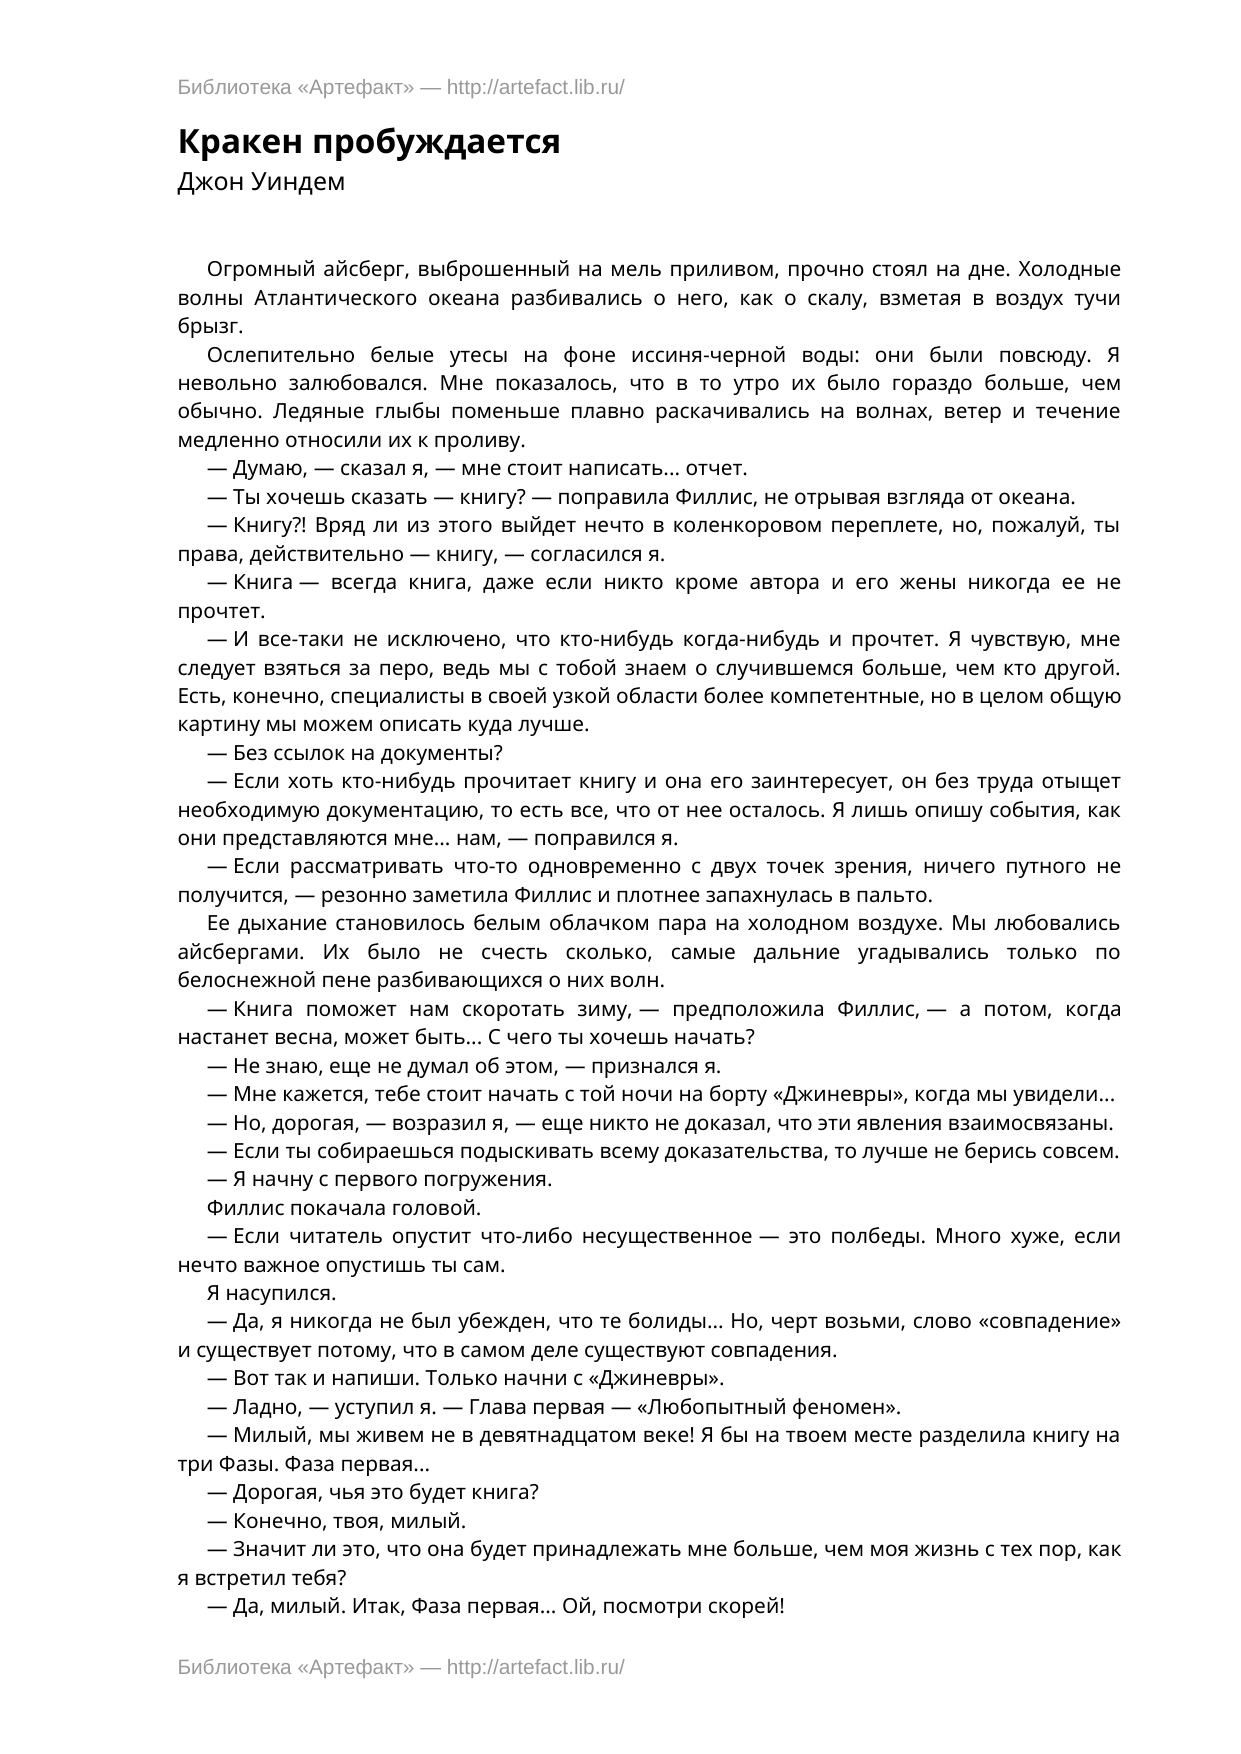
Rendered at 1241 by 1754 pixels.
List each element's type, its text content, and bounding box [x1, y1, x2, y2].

text — Но, дорогая, — возразил я, — еще никто не доказал, что эти явления взаимосвязаны. [177, 1108, 1122, 1136]
text — Вот так и напиши. Только начни с «Джиневры». [177, 1363, 1122, 1392]
text — Конечно, твоя, милый. [177, 1506, 1122, 1534]
text — Думаю, — сказал я, — мне стоит написать... отчет. [177, 453, 1122, 482]
text — Ты хочешь сказать — книгу? — поправила Филлис, не отрывая взгляда от океана. [177, 482, 1122, 510]
text — Если читатель опустит что-либо несущественное — это полбеды. Много хуже, если нечто важное опустишь ты сам. [177, 1221, 1122, 1278]
text — Мне кажется, тебе стоит начать с той ночи на борту «Джиневры», когда мы увидели... [177, 1079, 1122, 1108]
subtitle Кракен пробуждается [177, 118, 1122, 163]
text — Ладно, — уступил я. — Глава первая — «Любопытный феномен». [177, 1392, 1122, 1420]
text — Если хоть кто-нибудь прочитает книгу и она его заинтересует, он без труда отыщет необходимую документацию, то есть все, что от нее осталось. Я лишь опишу события, как они представляются мне... нам, — поправился я. [177, 766, 1122, 852]
text — Да, я никогда не был убежден, что те болиды... Но, черт возьми, слово «совпадение» и существует потому, что в самом деле существуют совпадения. [177, 1307, 1122, 1363]
text — Я начну с первого погружения. [177, 1164, 1122, 1193]
text — Да, милый. Итак, Фаза первая... Ой, посмотри скорей! [177, 1591, 1122, 1619]
text — Не знаю, еще не думал об этом, — признался я. [177, 1051, 1122, 1079]
text Филлис покачала головой. [177, 1193, 1122, 1221]
text Огромный айсберг, выброшенный на мель приливом, прочно стоял на дне. Холодные волны Атлантического океана разбивались о него, как о скалу, взметая в воздух тучи брызг. [177, 254, 1122, 340]
text — И все-таки не исключено, что кто-нибудь когда-нибудь и прочтет. Я чувствую, мне следует взяться за перо, ведь мы с тобой знаем о случившемся больше, чем кто другой. Есть, конечно, специалисты в своей узкой области более компетентные, но в целом общую картину мы можем описать куда лучше. [177, 624, 1122, 738]
text — Значит ли это, что она будет принадлежать мне больше, чем моя жизнь с тех пор, как я встретил тебя? [177, 1534, 1122, 1591]
text — Дорогая, чья это будет книга? [177, 1477, 1122, 1506]
text Ослепительно белые утесы на фоне иссиня-черной воды: они были повсюду. Я невольно залюбовался. Мне показалось, что в то утро их было гораздо больше, чем обычно. Ледяные глыбы поменьше плавно раскачивались на волнах, ветер и течение медленно относили их к проливу. [177, 340, 1122, 453]
text — Книгу?! Вряд ли из этого выйдет нечто в коленкоровом переплете, но, пожалуй, ты права, действительно — книгу, — согласился я. [177, 510, 1122, 567]
text — Без ссылок на документы? [177, 738, 1122, 766]
text Я насупился. [177, 1278, 1122, 1307]
text — Книга — всегда книга, даже если никто кроме автора и его жены никогда ее не прочтет. [177, 567, 1122, 624]
text — Книга поможет нам скоротать зиму, — предположила Филлис, — а потом, когда настанет весна, может быть... С чего ты хочешь начать? [177, 994, 1122, 1051]
text — Милый, мы живем не в девятнадцатом веке! Я бы на твоем месте разделила книгу на три Фазы. Фаза первая... [177, 1420, 1122, 1477]
text — Если рассматривать что-то одновременно с двух точек зрения, ничего путного не получится, — резонно заметила Филлис и плотнее запахнулась в пальто. [177, 852, 1122, 908]
text Ее дыхание становилось белым облачком пара на холодном воздухе. Мы любовались айсбергами. Их было не счесть сколько, самые дальние угадывались только по белоснежной пене разбивающихся о них волн. [177, 908, 1122, 994]
subtitle Джон Уиндем [177, 163, 1122, 198]
text — Если ты собираешься подыскивать всему доказательства, то лучше не берись совсем. [177, 1136, 1122, 1164]
